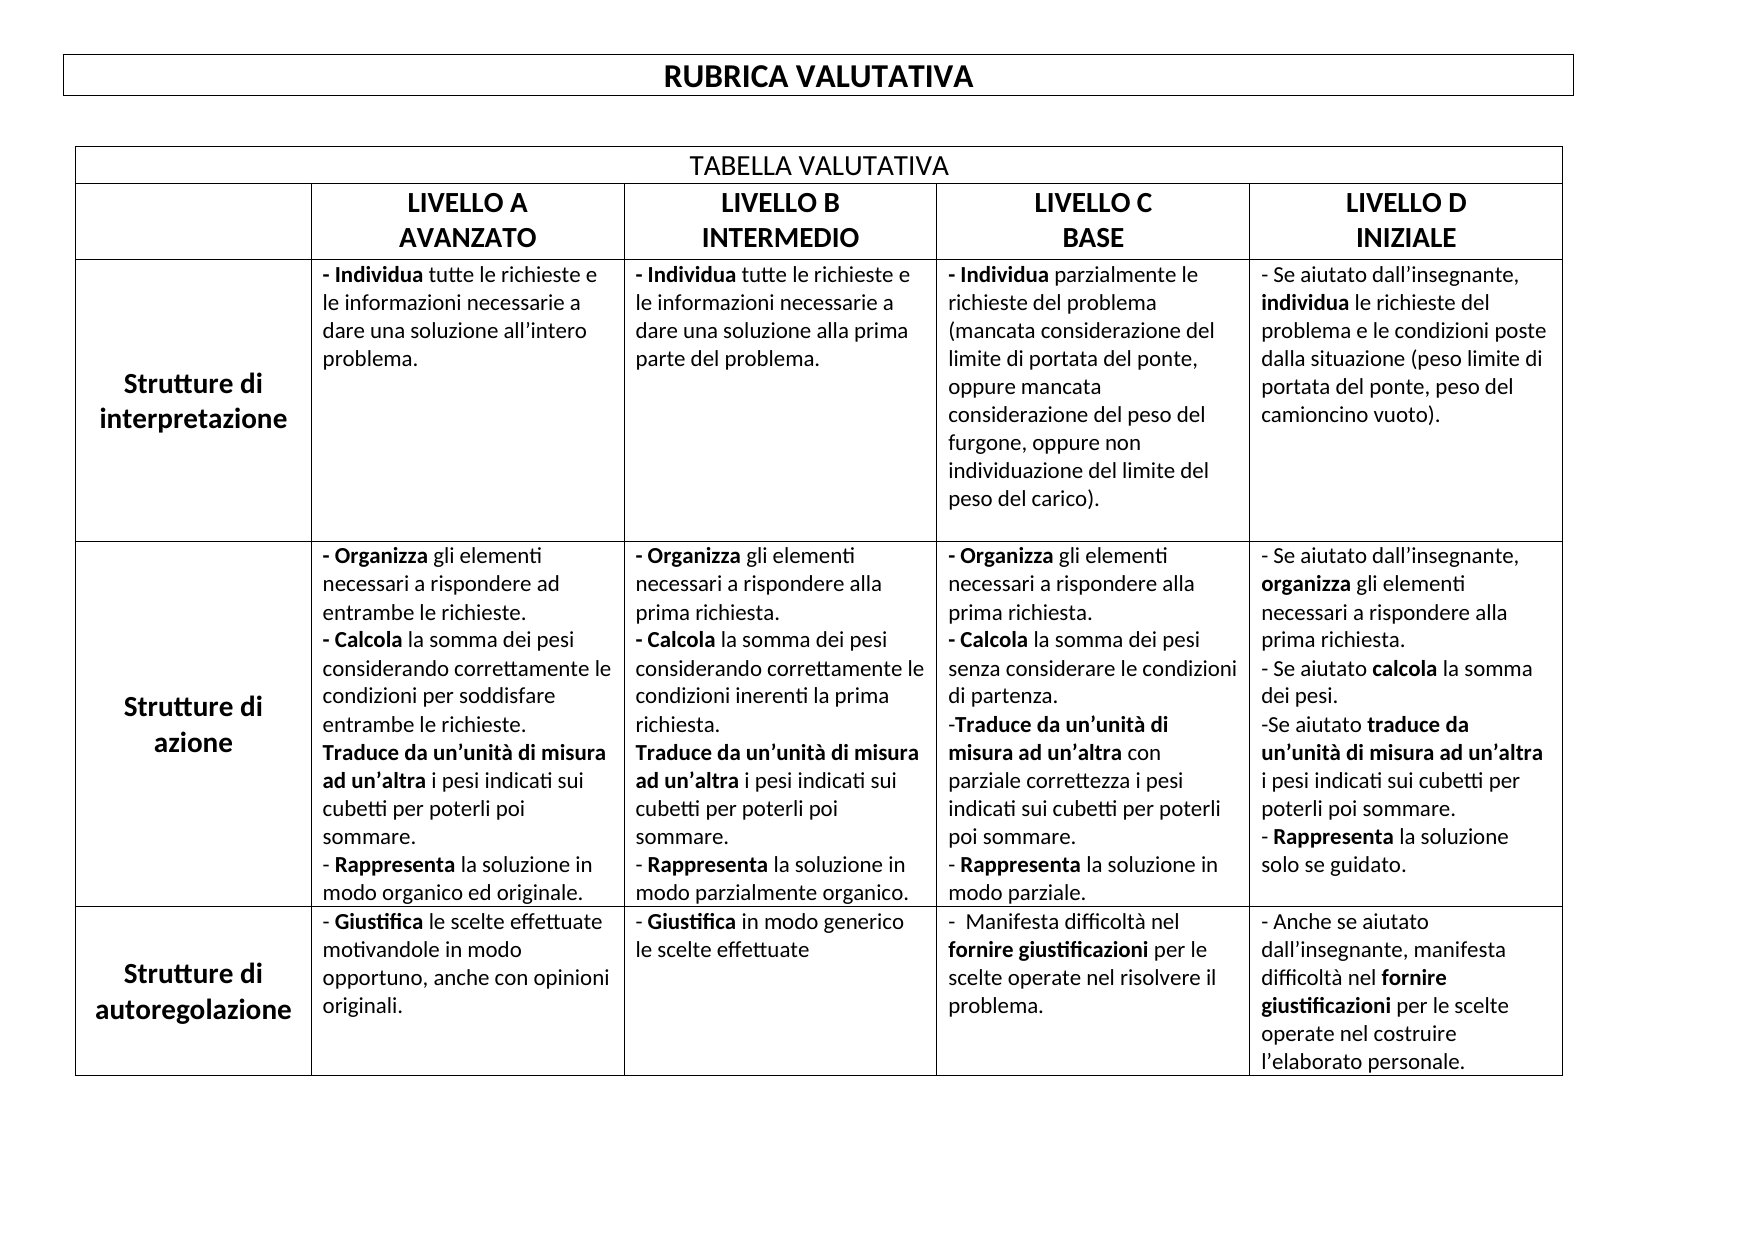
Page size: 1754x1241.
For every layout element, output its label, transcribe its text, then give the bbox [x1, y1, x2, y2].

table_cell - Giustifica le scelte effettuate motivandole in modo opportuno, anche con opinioni originali. [312, 907, 624, 1075]
table_cell - Se aiutato dall’insegnante, organizza gli elementi necessari a rispondere alla prima richiesta. - Se aiutato calcola la somma dei pesi. -Se aiutato traduce da un’unità di misura ad un’altra i pesi indicati sui cubetti per poterli poi sommare. - Rappresenta la soluzione solo se guidato. [1250, 542, 1562, 906]
table_cell [76, 184, 311, 259]
table_header TABELLA VALUTATIVA [76, 147, 1562, 183]
table_cell LIVELLO B INTERMEDIO [625, 184, 936, 259]
table_cell - Manifesta difficoltà nel fornire giustificazioni per le scelte operate nel risolvere il problema. [937, 907, 1249, 1075]
table_cell - Organizza gli elementi necessari a rispondere alla prima richiesta. - Calcola la somma dei pesi considerando correttamente le condizioni inerenti la prima richiesta. Traduce da un’unità di misura ad un’altra i pesi indicati sui cubetti per poterli poi sommare. - Rappresenta la soluzione in modo parzialmente organico. [625, 542, 936, 906]
table_cell LIVELLO C BASE [937, 184, 1249, 259]
table_cell Strutture di interpretazione [76, 260, 311, 541]
table_cell - Se aiutato dall’insegnante, individua le richieste del problema e le condizioni poste dalla situazione (peso limite di portata del ponte, peso del camioncino vuoto). [1250, 260, 1562, 541]
table_cell - Individua tutte le richieste e le informazioni necessarie a dare una soluzione alla prima parte del problema. [625, 260, 936, 541]
table_cell LIVELLO D INIZIALE [1250, 184, 1562, 259]
table_cell - Giustifica in modo generico le scelte effettuate [625, 907, 936, 1075]
table_cell Strutture di autoregolazione [76, 907, 311, 1075]
table_cell - Organizza gli elementi necessari a rispondere alla prima richiesta. - Calcola la somma dei pesi senza considerare le condizioni di partenza. -Traduce da un’unità di misura ad un’altra con parziale correttezza i pesi indicati sui cubetti per poterli poi sommare. - Rappresenta la soluzione in modo parziale. [937, 542, 1249, 906]
table_cell - Individua tutte le richieste e le informazioni necessarie a dare una soluzione all’intero problema. [312, 260, 624, 541]
table_cell - Individua parzialmente le richieste del problema (mancata considerazione del limite di portata del ponte, oppure mancata considerazione del peso del furgone, oppure non individuazione del limite del peso del carico). [937, 260, 1249, 541]
table_header RUBRICA VALUTATIVA [64, 55, 1573, 95]
table_cell LIVELLO A AVANZATO [312, 184, 624, 259]
table_cell - Organizza gli elementi necessari a rispondere ad entrambe le richieste. - Calcola la somma dei pesi considerando correttamente le condizioni per soddisfare entrambe le richieste. Traduce da un’unità di misura ad un’altra i pesi indicati sui cubetti per poterli poi sommare. - Rappresenta la soluzione in modo organico ed originale. [312, 542, 624, 906]
table_cell Strutture di azione [76, 542, 311, 906]
table_cell - Anche se aiutato dall’insegnante, manifesta difficoltà nel fornire giustificazioni per le scelte operate nel costruire l’elaborato personale. [1250, 907, 1562, 1075]
